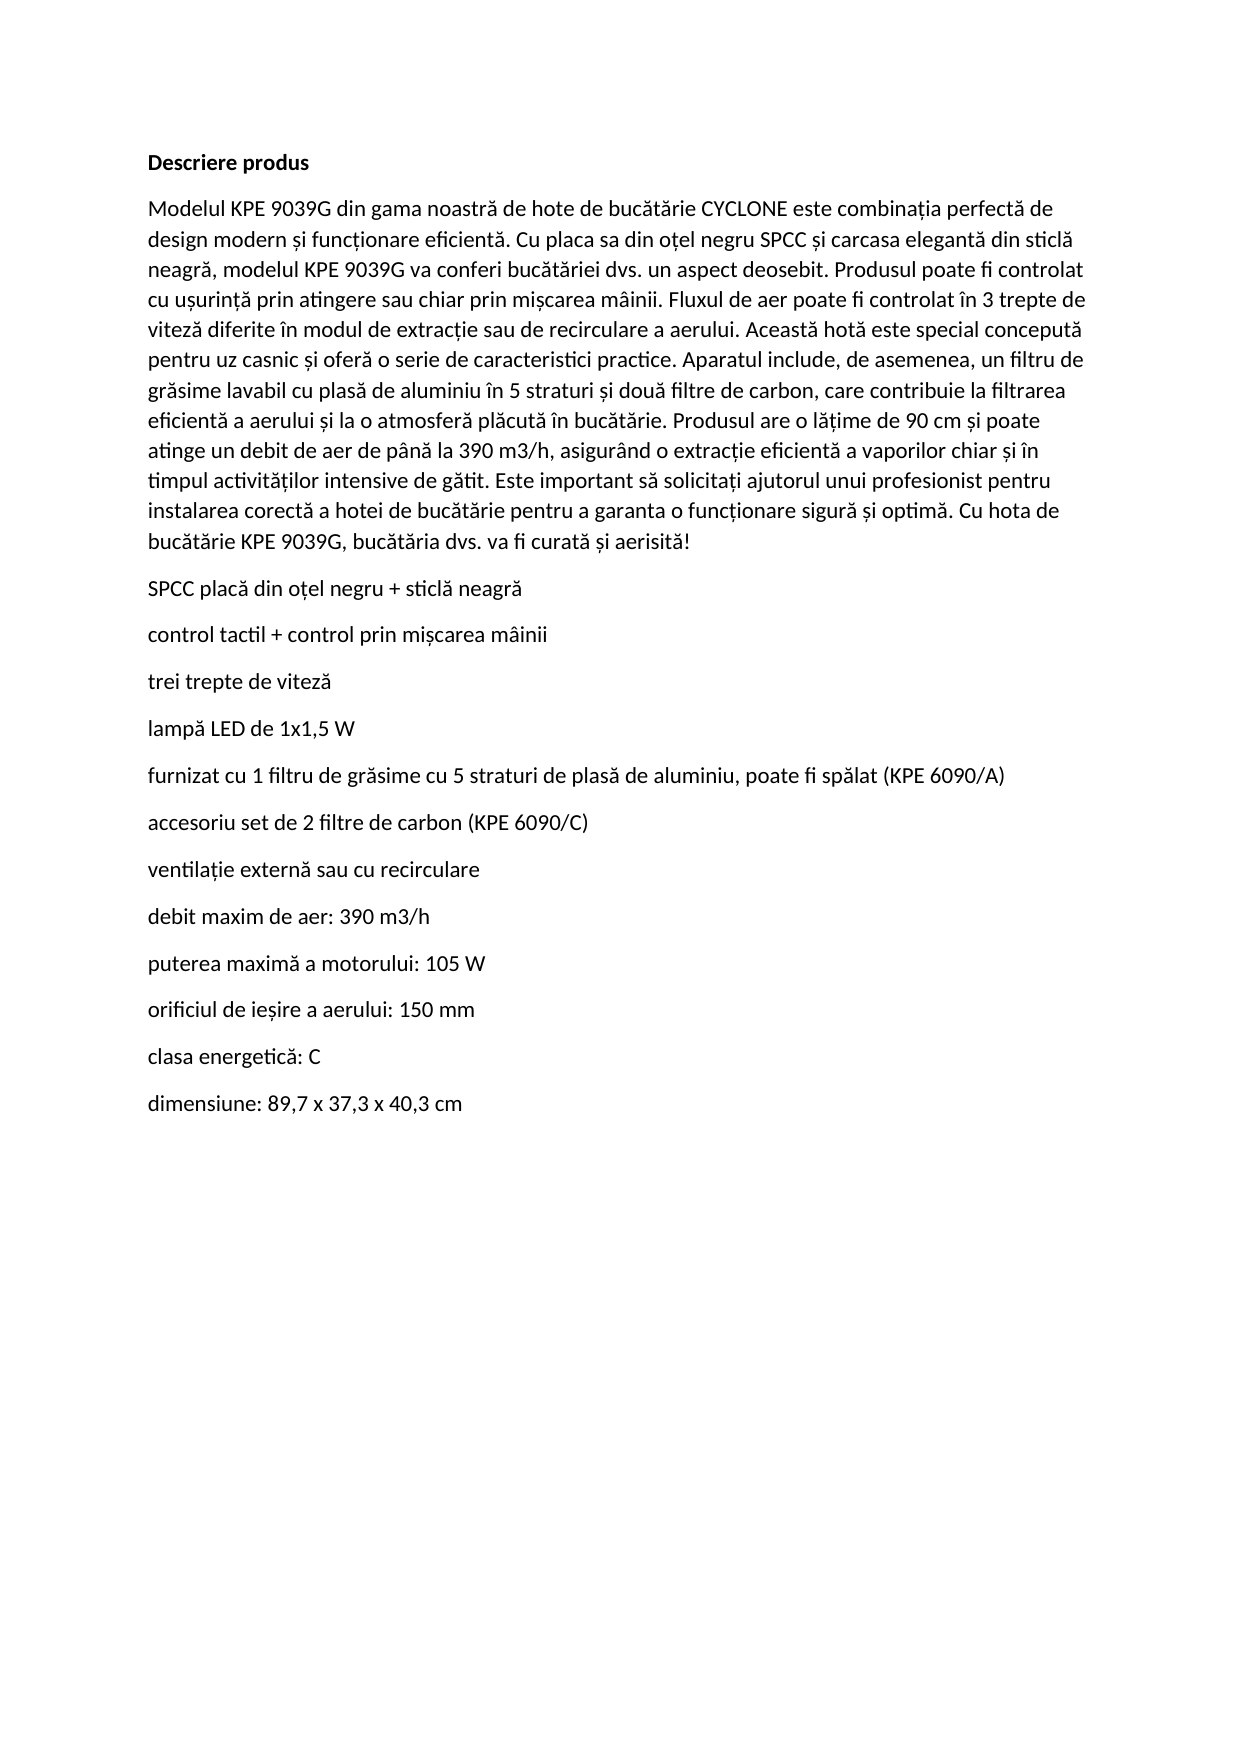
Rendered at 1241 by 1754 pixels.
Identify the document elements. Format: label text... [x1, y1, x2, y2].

text control tactil + control prin mișcarea mâinii [148, 621, 1093, 648]
text SPCC placă din oțel negru + sticlă neagră [148, 574, 1093, 602]
text Descriere produs [148, 148, 1093, 176]
text furnizat cu 1 filtru de grăsime cu 5 straturi de plasă de aluminiu, poate fi spălat (KPE 6090/A) [148, 761, 1093, 789]
text orificiul de ieșire a aerului: 150 mm [148, 996, 1093, 1023]
text Modelul KPE 9039G din gama noastră de hote de bucătărie CYCLONE este combinația perfectă de design modern și funcționare eficientă. Cu placa sa din oțel negru SPCC și carcasa elegantă din sticlă neagră, modelul KPE 9039G va conferi bucătăriei dvs. un aspect deosebit. Produsul poate fi controlat cu ușurință prin atingere sau chiar prin mișcarea mâinii. Fluxul de aer poate fi controlat în 3 trepte de viteză diferite în modul de extracție sau de recirculare a aerului. Această hotă este special concepută pentru uz casnic și oferă o serie de caracteristici practice. Aparatul include, de asemenea, un filtru de grăsime lavabil cu plasă de aluminiu în 5 straturi și două filtre de carbon, care contribuie la filtrarea eficientă a aerului și la o atmosferă plăcută în bucătărie. Produsul are o lățime de 90 cm și poate atinge un debit de aer de până la 390 m3/h, asigurând o extracție eficientă a vaporilor chiar și în timpul activităților intensive de gătit. Este important să solicitați ajutorul unui profesionist pentru instalarea corectă a hotei de bucătărie pentru a garanta o funcționare sigură și optimă. Cu hota de bucătărie KPE 9039G, bucătăria dvs. va fi curată și aerisită! [148, 194, 1093, 555]
text trei trepte de viteză [148, 667, 1093, 695]
text lampă LED de 1x1,5 W [148, 714, 1093, 742]
text debit maxim de aer: 390 m3/h [148, 902, 1093, 930]
text ventilație externă sau cu recirculare [148, 855, 1093, 883]
text dimensiune: 89,7 x 37,3 x 40,3 cm [148, 1089, 1093, 1117]
text clasa energetică: C [148, 1042, 1093, 1070]
text accesoriu set de 2 filtre de carbon (KPE 6090/C) [148, 808, 1093, 836]
text puterea maximă a motorului: 105 W [148, 949, 1093, 977]
